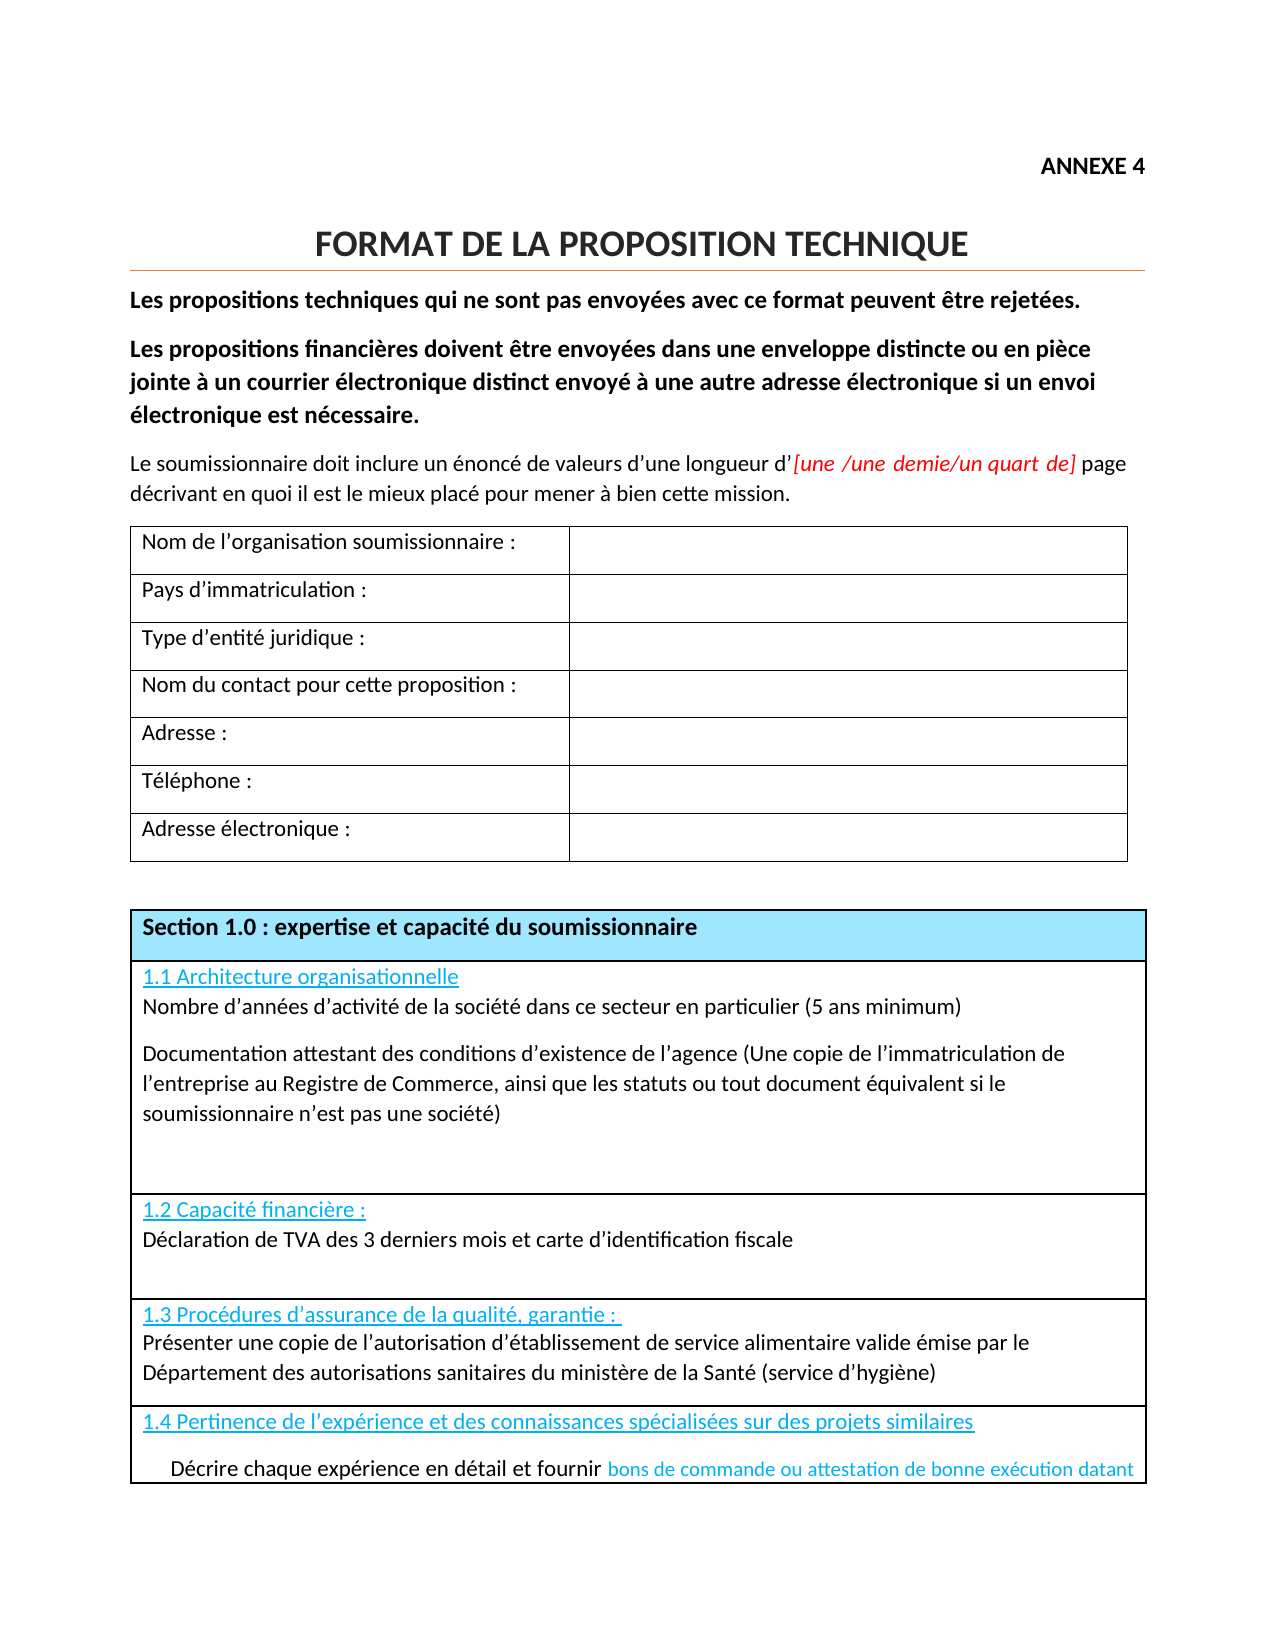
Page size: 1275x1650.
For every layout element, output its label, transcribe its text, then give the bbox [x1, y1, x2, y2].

text Les propositions techniques qui ne sont pas envoyées avec ce format peuvent être rejetées. [130, 284, 1145, 314]
table_cell Type d’entité juridique : [131, 623, 569, 669]
table_cell 1.2 Capacité financière : Déclaration de TVA des 3 derniers mois et carte d’identification fiscale [132, 1195, 1145, 1298]
table_cell Pays d’immatriculation : [131, 575, 569, 622]
table_header [570, 527, 1127, 574]
table_cell [570, 718, 1127, 765]
text ANNEXE 4 [130, 150, 1145, 181]
table_cell Adresse électronique : [131, 814, 569, 861]
table_cell Nom du contact pour cette proposition : [131, 671, 569, 717]
table_cell 1.3 Procédures d’assurance de la qualité, garantie : Présenter une copie de l’autorisation d’établissement de service alimentaire valide émise par le Département des autorisations sanitaires du ministère de la Santé (service d’hygiène) [132, 1300, 1145, 1405]
table_cell [570, 671, 1127, 717]
table_cell 1.1 Architecture organisationnelle Nombre d’années d’activité de la société dans ce secteur en particulier (5 ans minimum) Documentation attestant des conditions d’existence de l’agence (Une copie de l’immatriculation de l’entreprise au Registre de Commerce, ainsi que les statuts ou tout document équivalent si le soumissionnaire n’est pas une société) [132, 962, 1145, 1193]
table_header Section 1.0 : expertise et capacité du soumissionnaire [132, 911, 1145, 960]
table_cell [570, 814, 1127, 861]
table_cell [570, 766, 1127, 813]
table_cell Téléphone : [131, 766, 569, 813]
table_cell [570, 575, 1127, 622]
text FORMAT DE LA PROPOSITION TECHNIQUE [130, 220, 1145, 270]
text Le soumissionnaire doit inclure un énoncé de valeurs d’une longueur d’[une /une demie/un quart de] page décrivant en quoi il est le mieux placé pour mener à bien cette mission. [130, 449, 1145, 507]
table_cell Adresse : [131, 718, 569, 765]
text Les propositions financières doivent être envoyées dans une enveloppe distincte ou en pièce jointe à un courrier électronique distinct envoyé à une autre adresse électronique si un envoi électronique est nécessaire. [130, 333, 1145, 430]
table_cell [570, 623, 1127, 669]
table_header Nom de l’organisation soumissionnaire : [131, 527, 569, 574]
